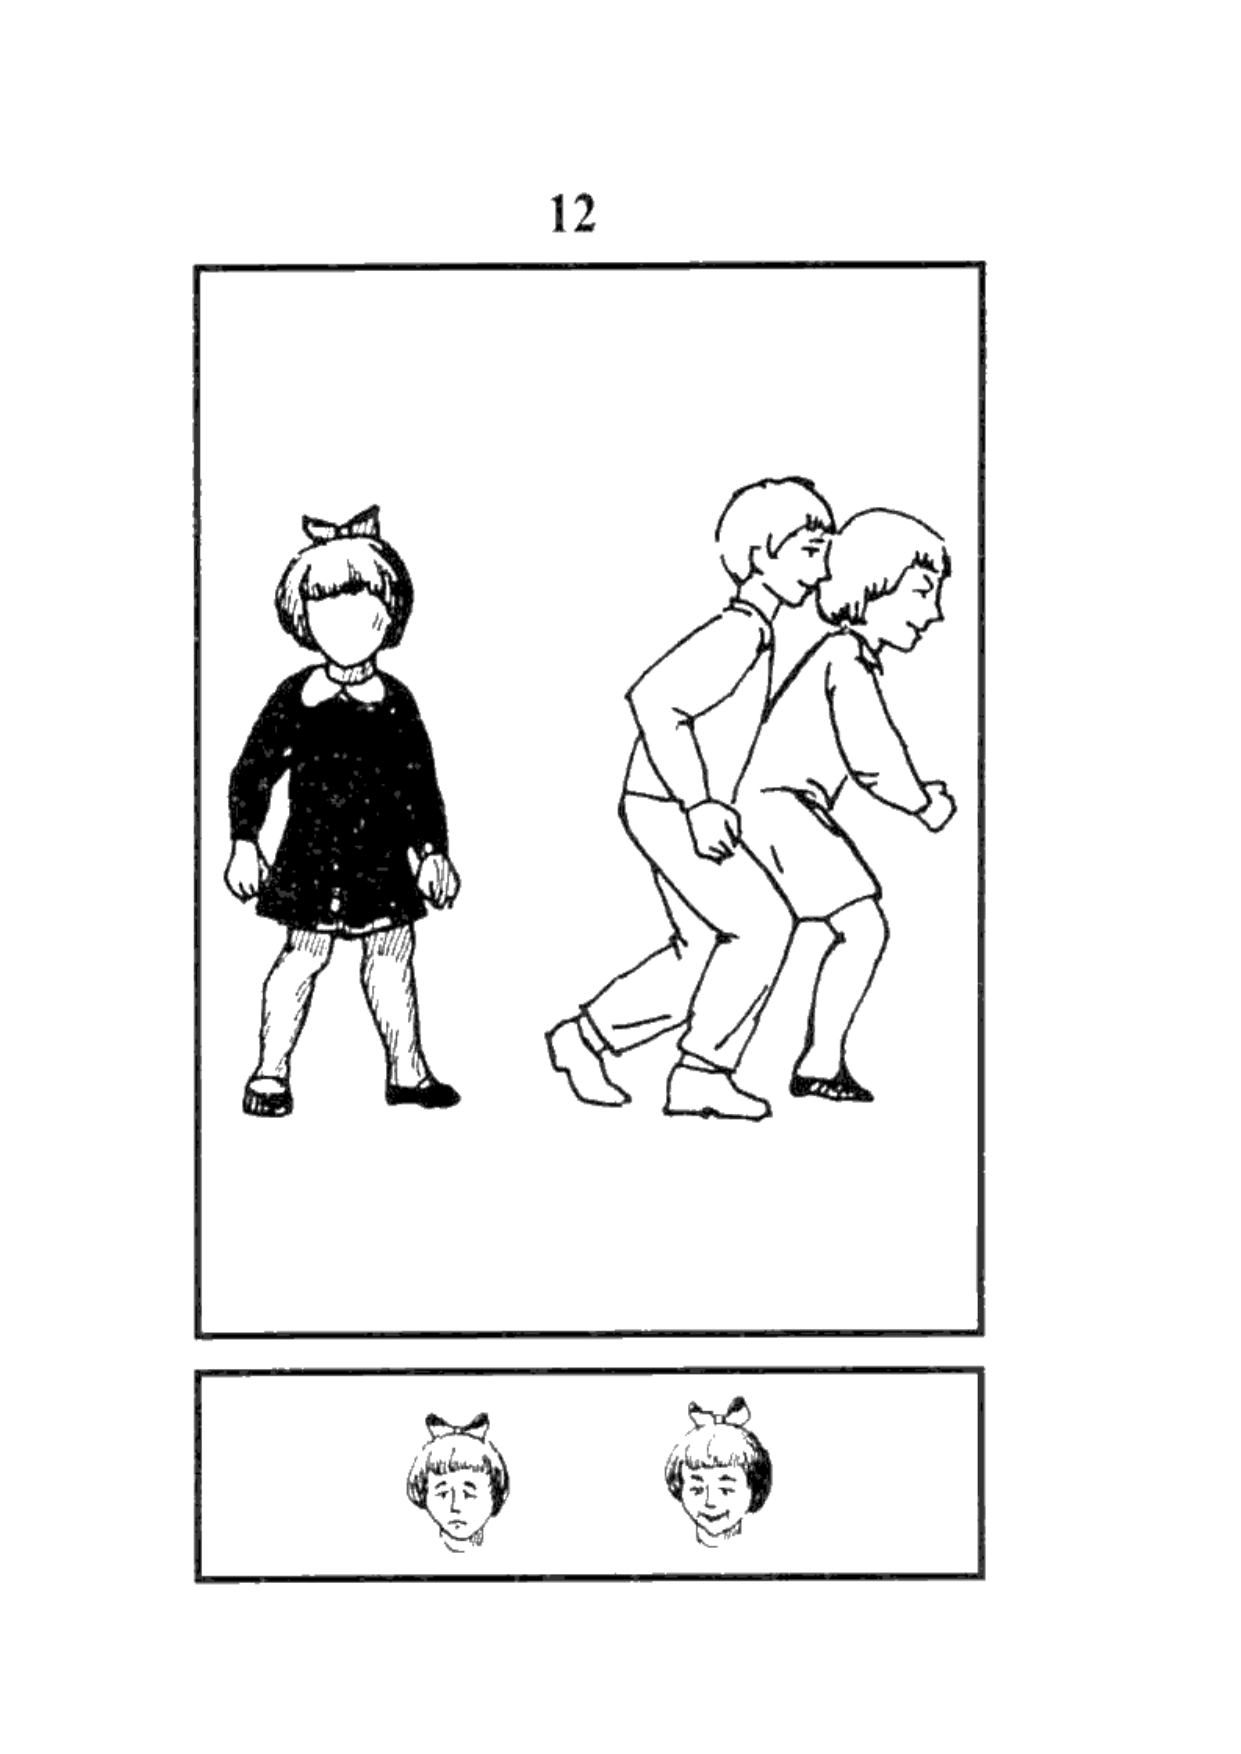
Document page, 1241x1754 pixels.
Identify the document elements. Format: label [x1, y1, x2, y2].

picture [177, 146, 1003, 1613]
